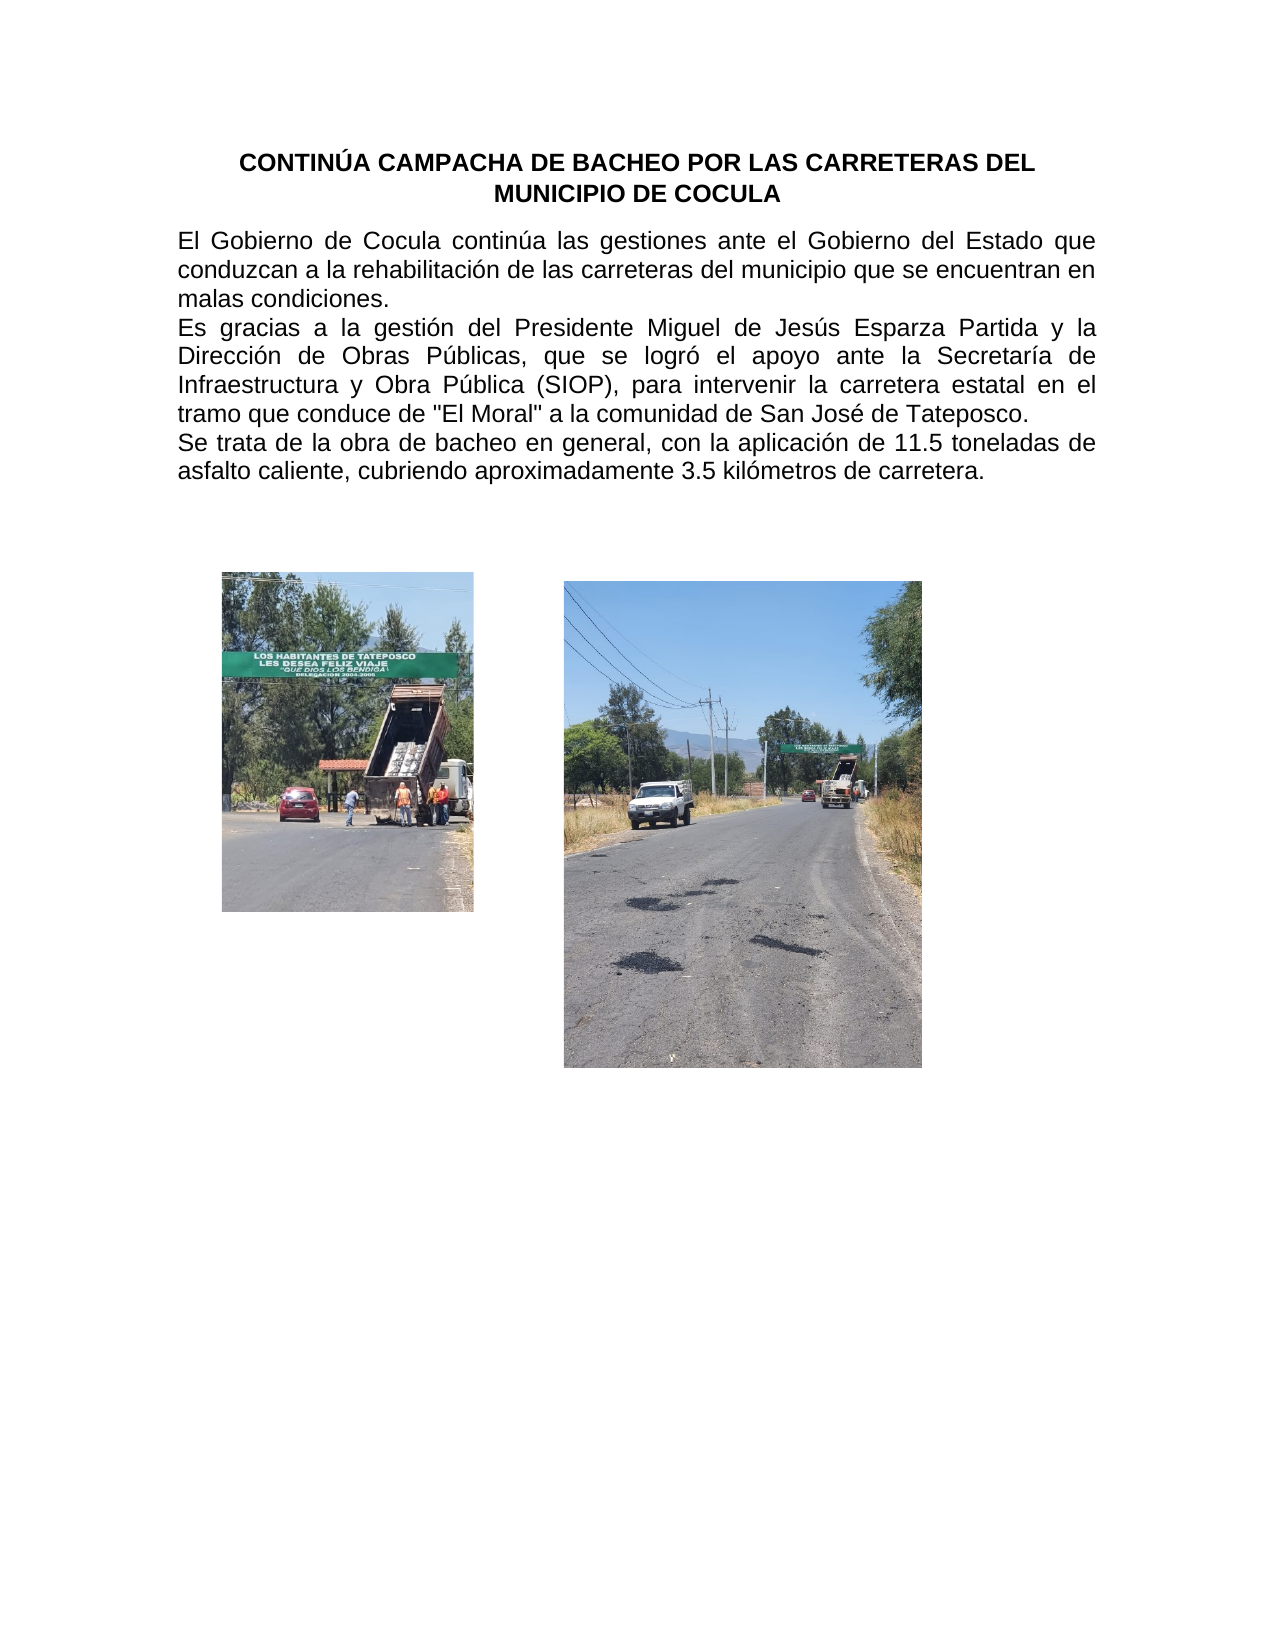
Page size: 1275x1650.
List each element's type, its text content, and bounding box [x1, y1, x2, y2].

picture [562, 581, 922, 1066]
picture [220, 572, 473, 910]
text CONTINÚA CAMPACHA DE BACHEO POR LAS CARRETERAS DEL MUNICIPIO DE COCULA [177, 148, 1098, 207]
text El Gobierno de Cocula continúa las gestiones ante el Gobierno del Estado que conduzcan a la rehabilitación de las carreteras del municipio que se encuentran en malas condiciones. [177, 226, 1098, 313]
text Es gracias a la gestión del Presidente Miguel de Jesús Esparza Partida y la Dirección de Obras Públicas, que se logró el apoyo ante la Secretaría de Infraestructura y Obra Pública (SIOP), para intervenir la carretera estatal en el tramo que conduce de "El Moral" a la comunidad de San José de Tateposco. [177, 313, 1098, 428]
text Se trata de la obra de bacheo en general, con la aplicación de 11.5 toneladas de asfalto caliente, cubriendo aproximadamente 3.5 kilómetros de carretera. [177, 428, 1098, 485]
